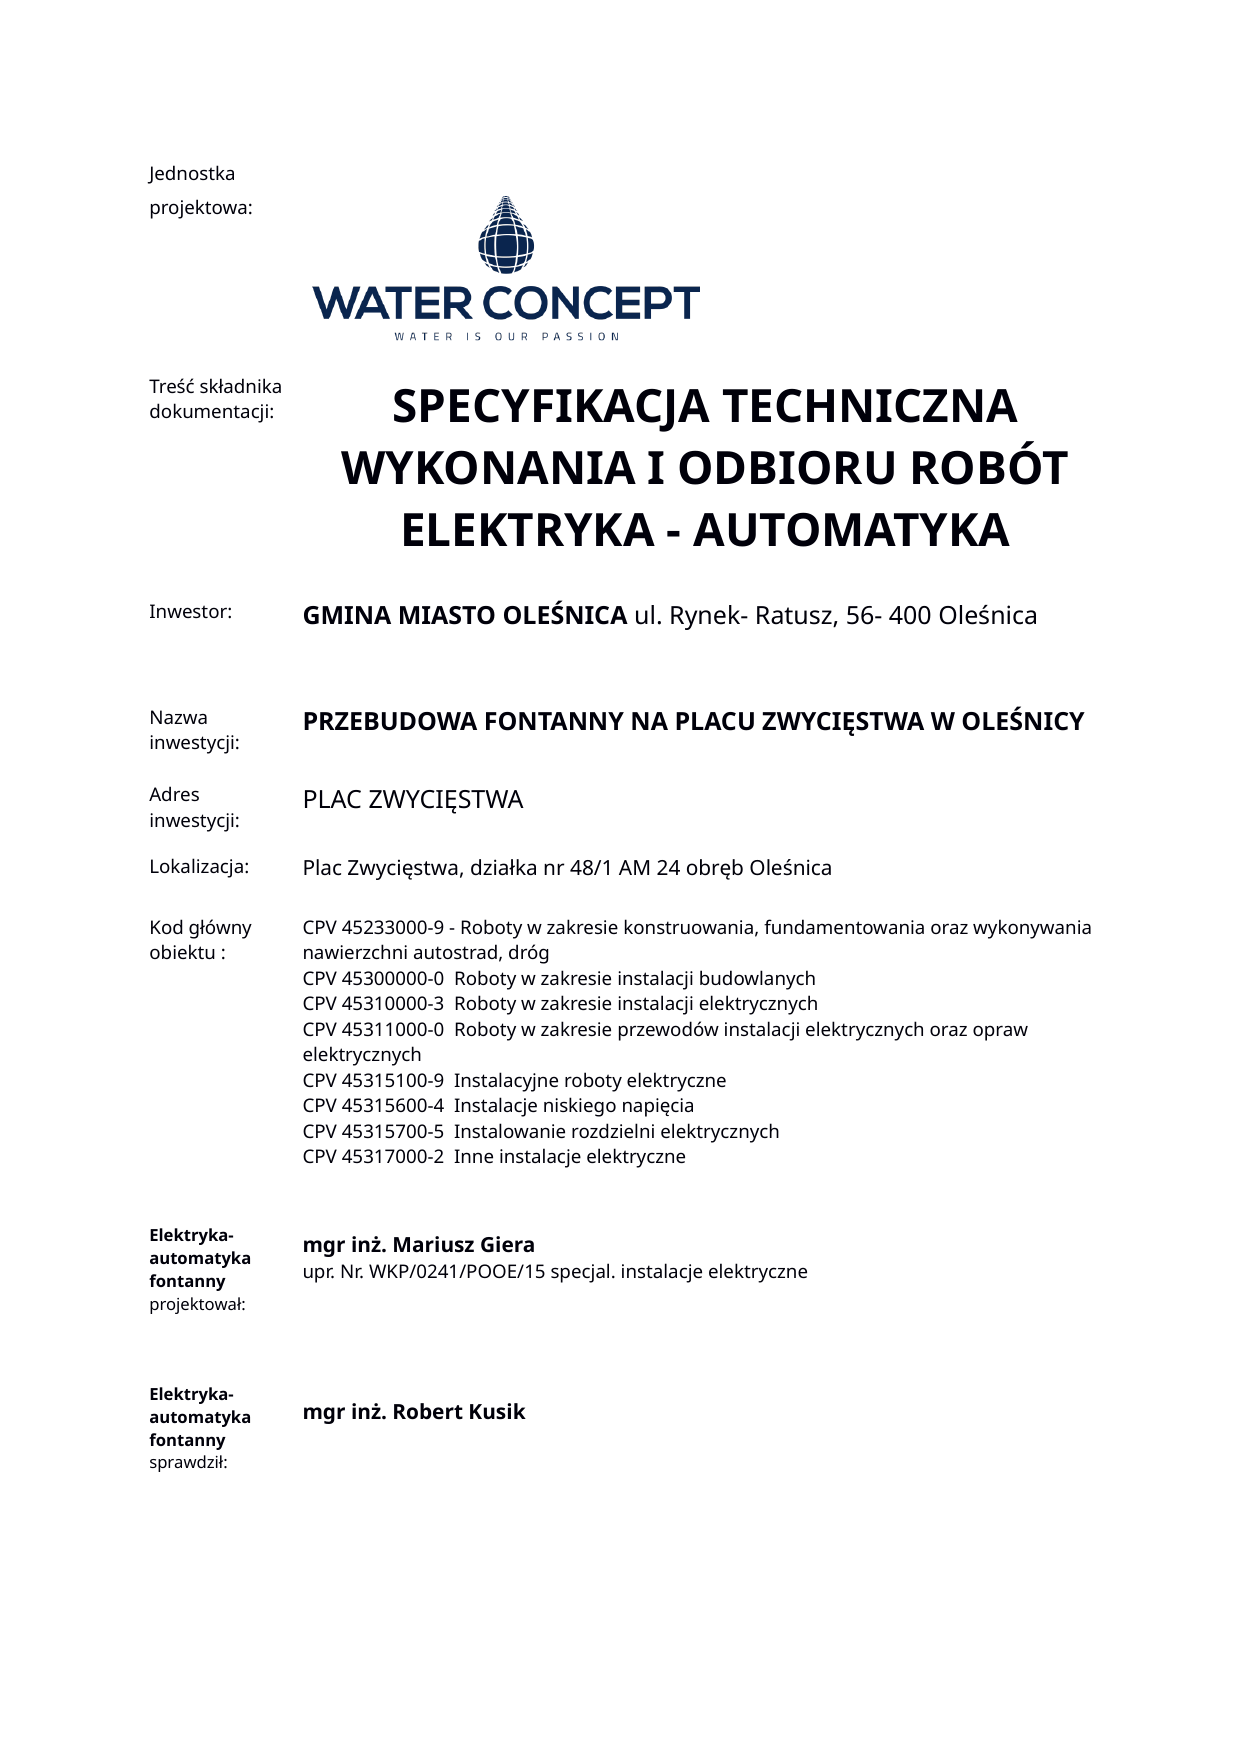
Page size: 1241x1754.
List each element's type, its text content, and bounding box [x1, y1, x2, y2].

table_cell Lokalizacja: [142, 851, 295, 912]
table_header [295, 159, 1116, 371]
table_cell Kod główny obiektu : [142, 912, 295, 1199]
table_cell CPV 45233000-9 - Roboty w zakresie konstruowania, fundamentowania oraz wykonywania nawierzchni autostrad, dróg CPV 45300000-0 Roboty w zakresie instalacji budowlanych CPV 45310000-3 Roboty w zakresie instalacji elektrycznych CPV 45311000-0 Roboty w zakresie przewodów instalacji elektrycznych oraz opraw elektrycznych CPV 45315100-9 Instalacyjne roboty elektryczne CPV 45315600-4 Instalacje niskiego napięcia CPV 45315700-5 Instalowanie rozdzielni elektrycznych CPV 45317000-2 Inne instalacje elektryczne [295, 912, 1116, 1199]
table_cell PRZEBUDOWA FONTANNY NA PLACU ZWYCIĘSTWA W OLEŚNICY [295, 702, 1116, 779]
table_cell Adres inwestycji: [142, 780, 295, 851]
table_cell Elektryka- automatyka fontanny projektował: Elektryka- automatyka fontanny sprawdził: [142, 1200, 295, 1657]
table_cell Treść składnika dokumentacji: [142, 371, 295, 596]
table_header Jednostka projektowa: [142, 159, 295, 371]
table_cell Plac Zwycięstwa, działka nr 48/1 AM 24 obręb Oleśnica [295, 851, 1116, 912]
table_cell Inwestor: [142, 596, 295, 702]
table_cell GMINA MIASTO OLEŚNICA ul. Rynek- Ratusz, 56- 400 Oleśnica [295, 596, 1116, 702]
table_cell SPECYFIKACJA TECHNICZNA WYKONANIA I ODBIORU ROBÓT ELEKTRYKA - AUTOMATYKA [295, 371, 1116, 596]
table_cell mgr inż. Mariusz Giera upr. Nr. WKP/0241/POOE/15 specjal. instalacje elektryczne mgr inż. Robert Kusik [295, 1200, 1116, 1657]
table_cell PLAC ZWYCIĘSTWA [295, 780, 1116, 851]
table_cell Nazwa inwestycji: [142, 702, 295, 779]
